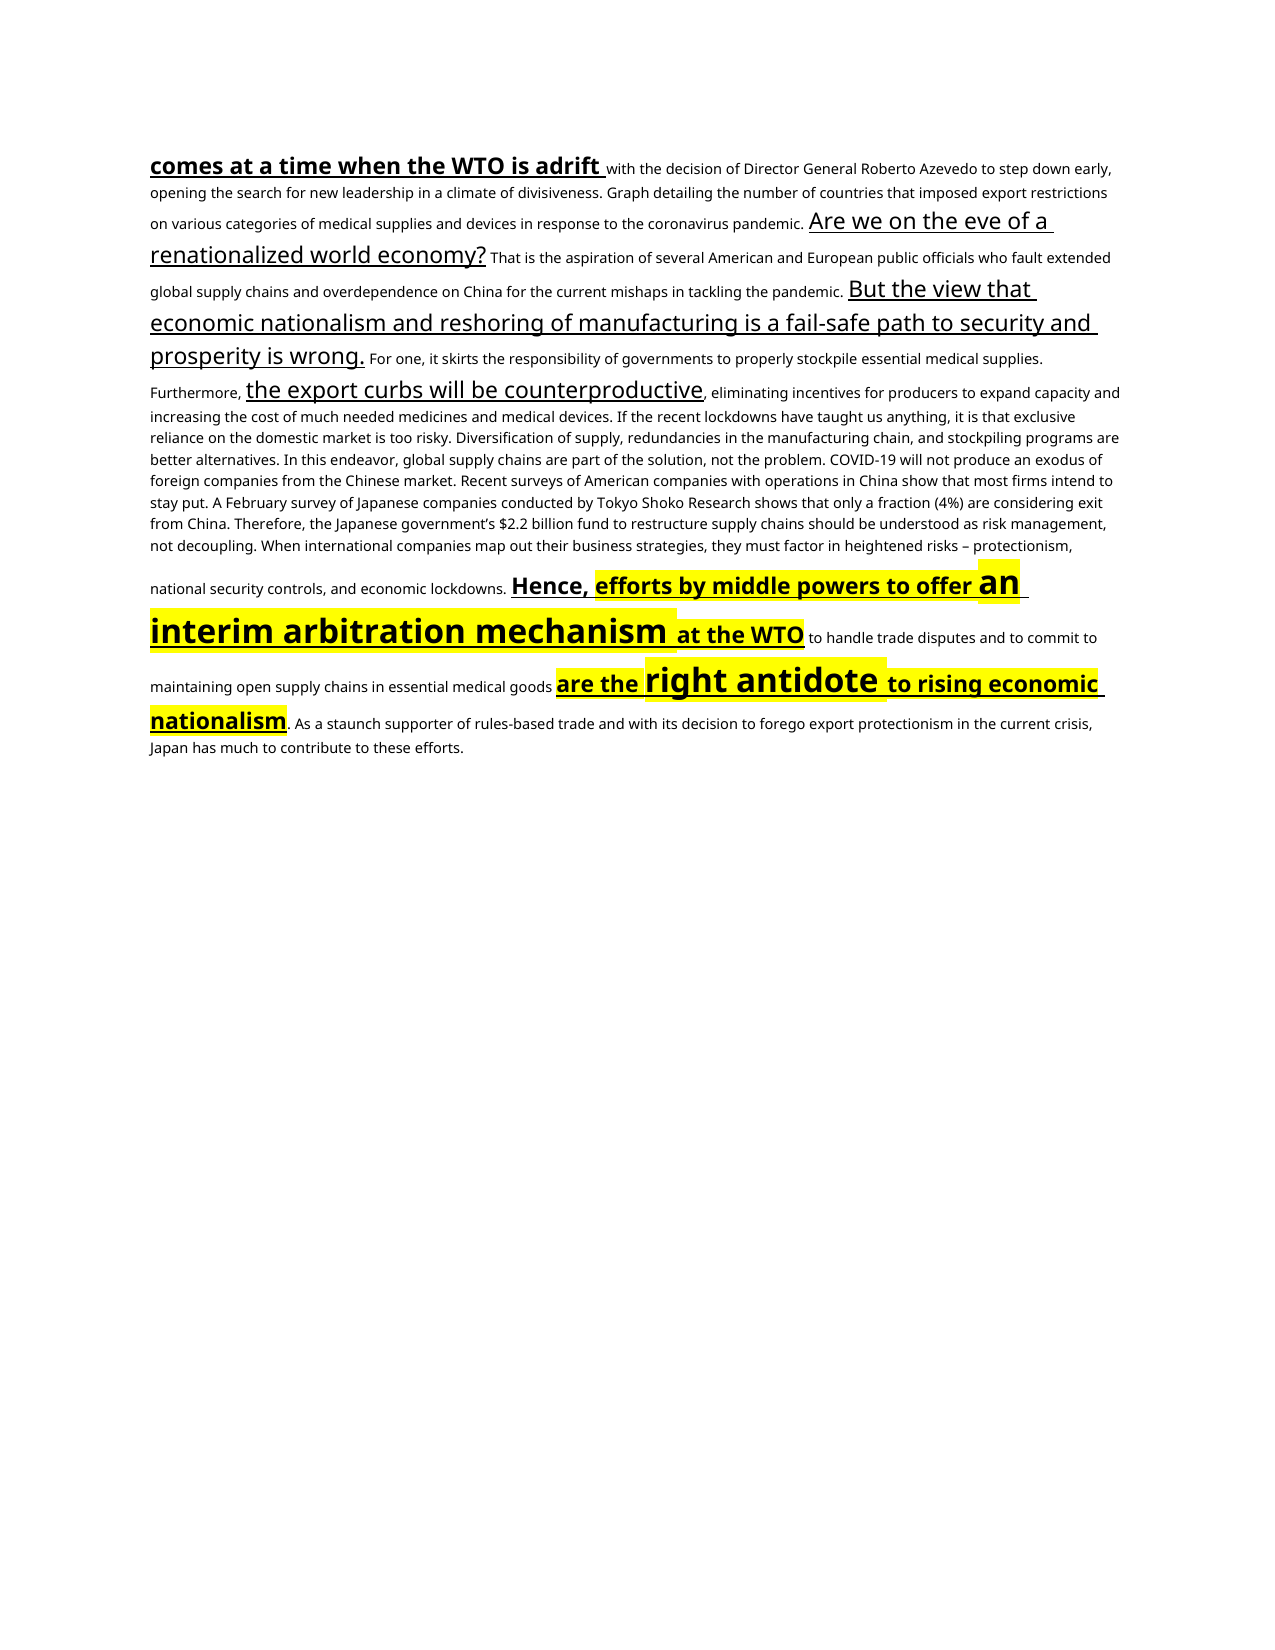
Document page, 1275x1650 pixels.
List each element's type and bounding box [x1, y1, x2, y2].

text [150, 150, 1125, 757]
